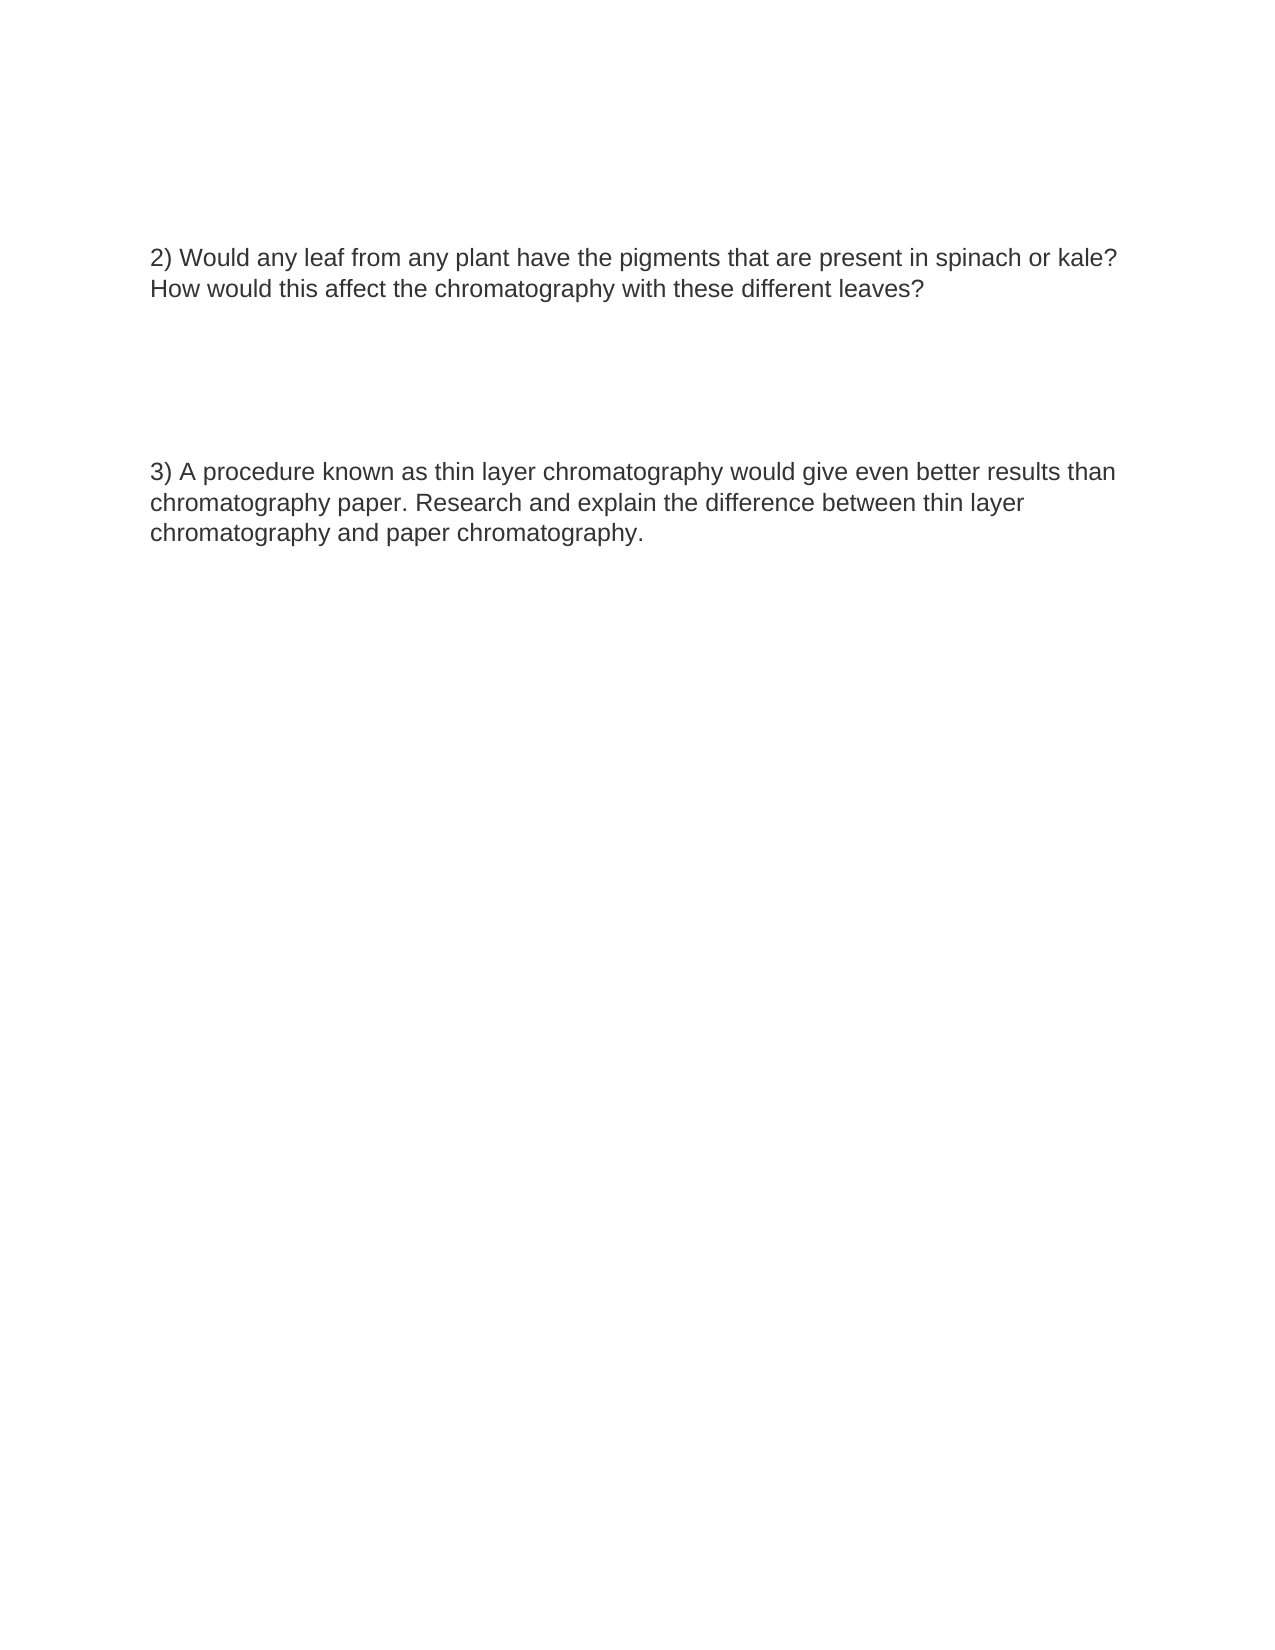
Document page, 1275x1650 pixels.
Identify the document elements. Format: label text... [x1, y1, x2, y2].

text 3) A procedure known as thin layer chromatography would give even better results than chromatography paper. Research and explain the difference between thin layer chromatography and paper chromatography. [150, 455, 1125, 547]
text 2) Would any leaf from any plant have the pigments that are present in spinach or kale? How would this affect the chromatography with these different leaves? [150, 242, 1125, 303]
